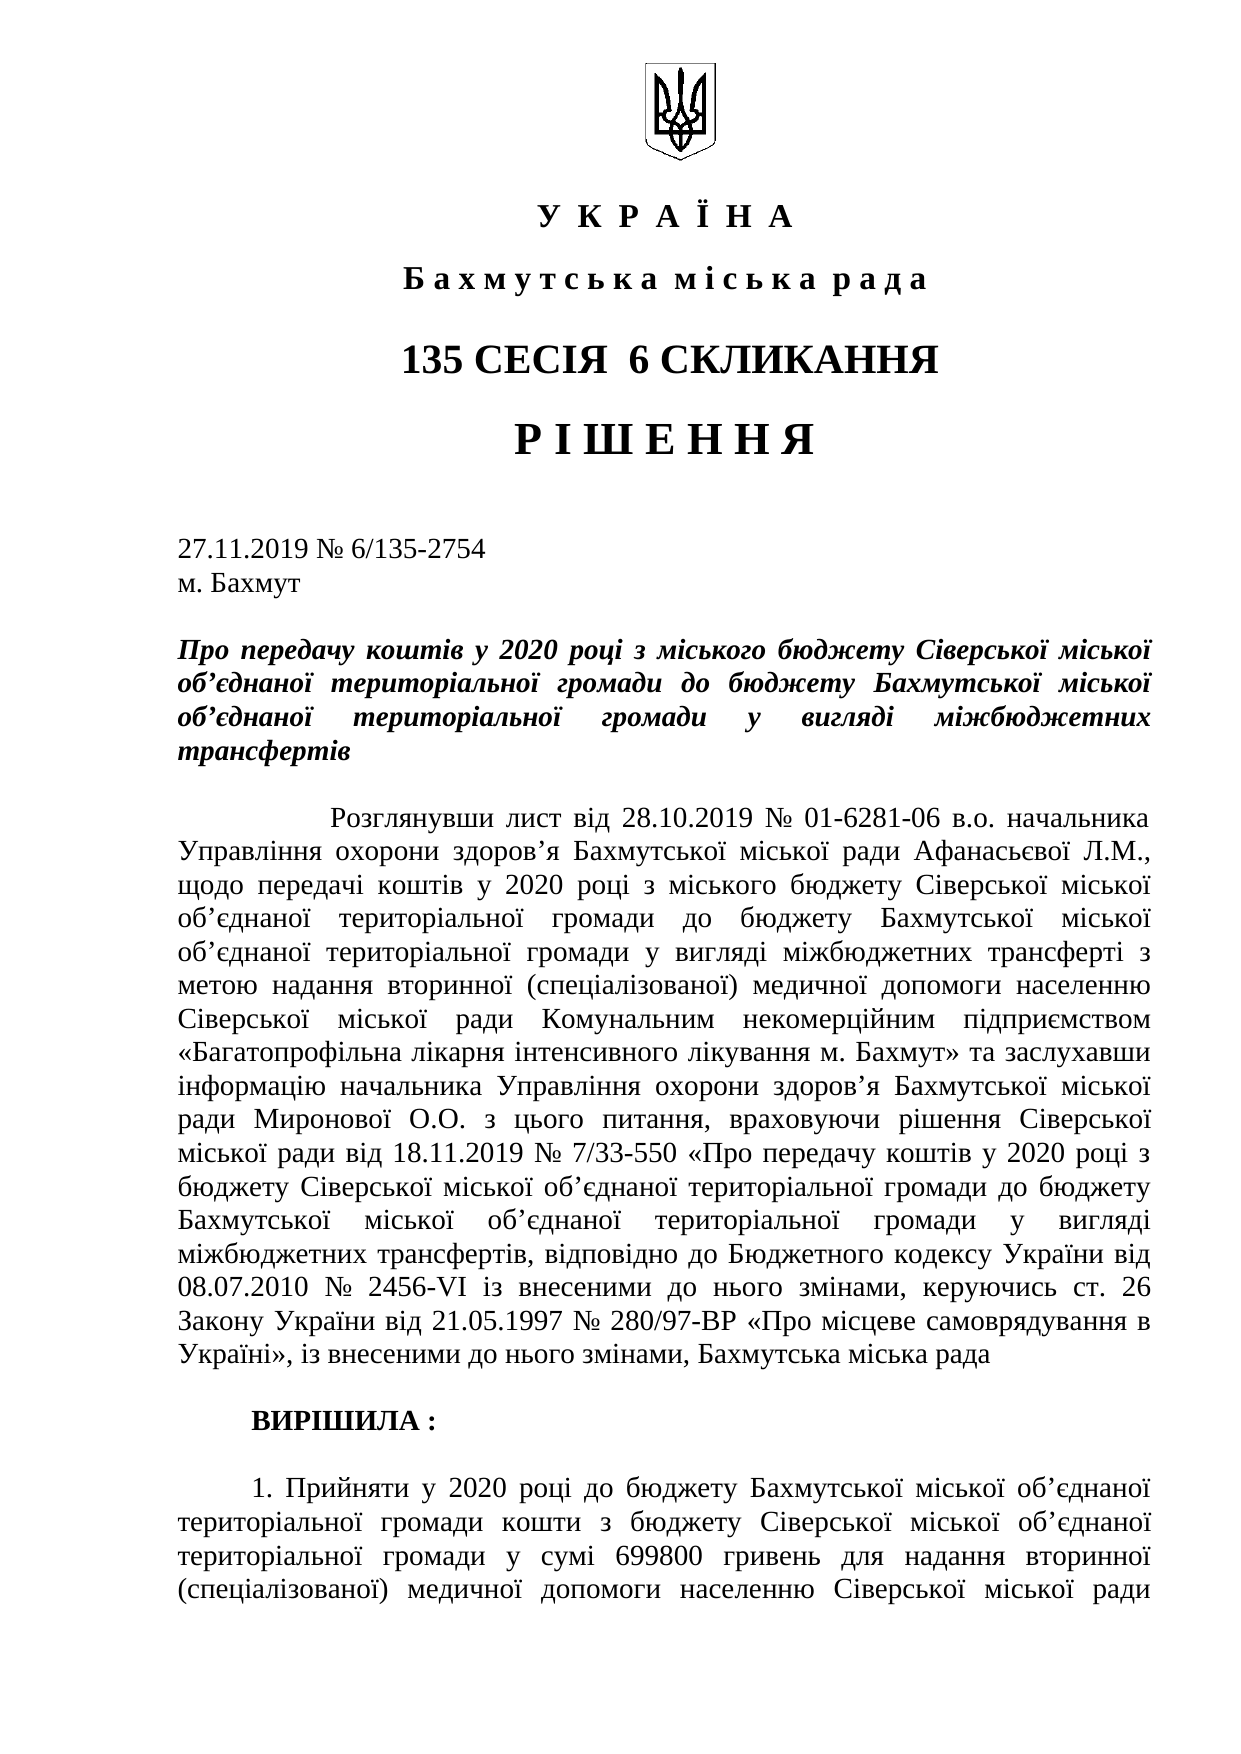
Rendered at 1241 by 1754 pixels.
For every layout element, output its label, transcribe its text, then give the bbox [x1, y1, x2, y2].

text ВИРІШИЛА : [177, 1403, 1171, 1437]
text 27.11.2019 № 6/135-2754 [177, 531, 1152, 565]
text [177, 1471, 1152, 1605]
text У К Р А Ї Н А [177, 196, 1152, 234]
text 135 СЕСІЯ 6 СКЛИКАННЯ [177, 335, 1152, 383]
text Розглянувши лист від 28.10.2019 № 01-6281-06 в.о. начальника Управління охорони здоров’я Бахмутської міської ради Афанасьєвої Л.М., щодо передачі коштів у 2020 році з міського бюджету Сіверської міської об’єднаної територіальної громади до бюджету Бахмутської міської об’єднаної територіальної громади у вигляді міжбюджетних трансферті з метою надання вторинної (спеціалізованої) медичної допомоги населенню Сіверської міської ради Комунальним некомерційним підприємством «Багатопрофільна лікарня інтенсивного лікування м. Бахмут» та заслухавши інформацію начальника Управління охорони здоров’я Бахмутської міської ради Миронової О.О. з цього питання, враховуючи рішення Сіверської міської ради від 18.11.2019 № 7/33-550 «Про передачу коштів у 2020 році з бюджету Сіверської міської об’єднаної територіальної громади до бюджету Бахмутської міської об’єднаної територіальної громади у вигляді міжбюджетних трансфертів, відповідно до Бюджетного кодексу України від 08.07.2010 № 2456-VI із внесеними до нього змінами, керуючись ст. 26 Закону України від 21.05.1997 № 280/97-ВР «Про місцеве самоврядування в Україні», із внесеними до нього змінами, Бахмутська міська рада [177, 800, 1152, 1370]
text Р І Ш Е Н Н Я [177, 412, 1152, 464]
text Б а х м у т с ь к а м і с ь к а р а д а [177, 258, 1152, 297]
text м. Бахмут [177, 565, 1152, 598]
picture [641, 59, 719, 163]
text Про передачу коштів у 2020 році з міського бюджету Сіверської міської об’єднаної територіальної громади до бюджету Бахмутської міської об’єднаної територіальної громади у вигляді міжбюджетних трансфертів [177, 632, 1152, 766]
